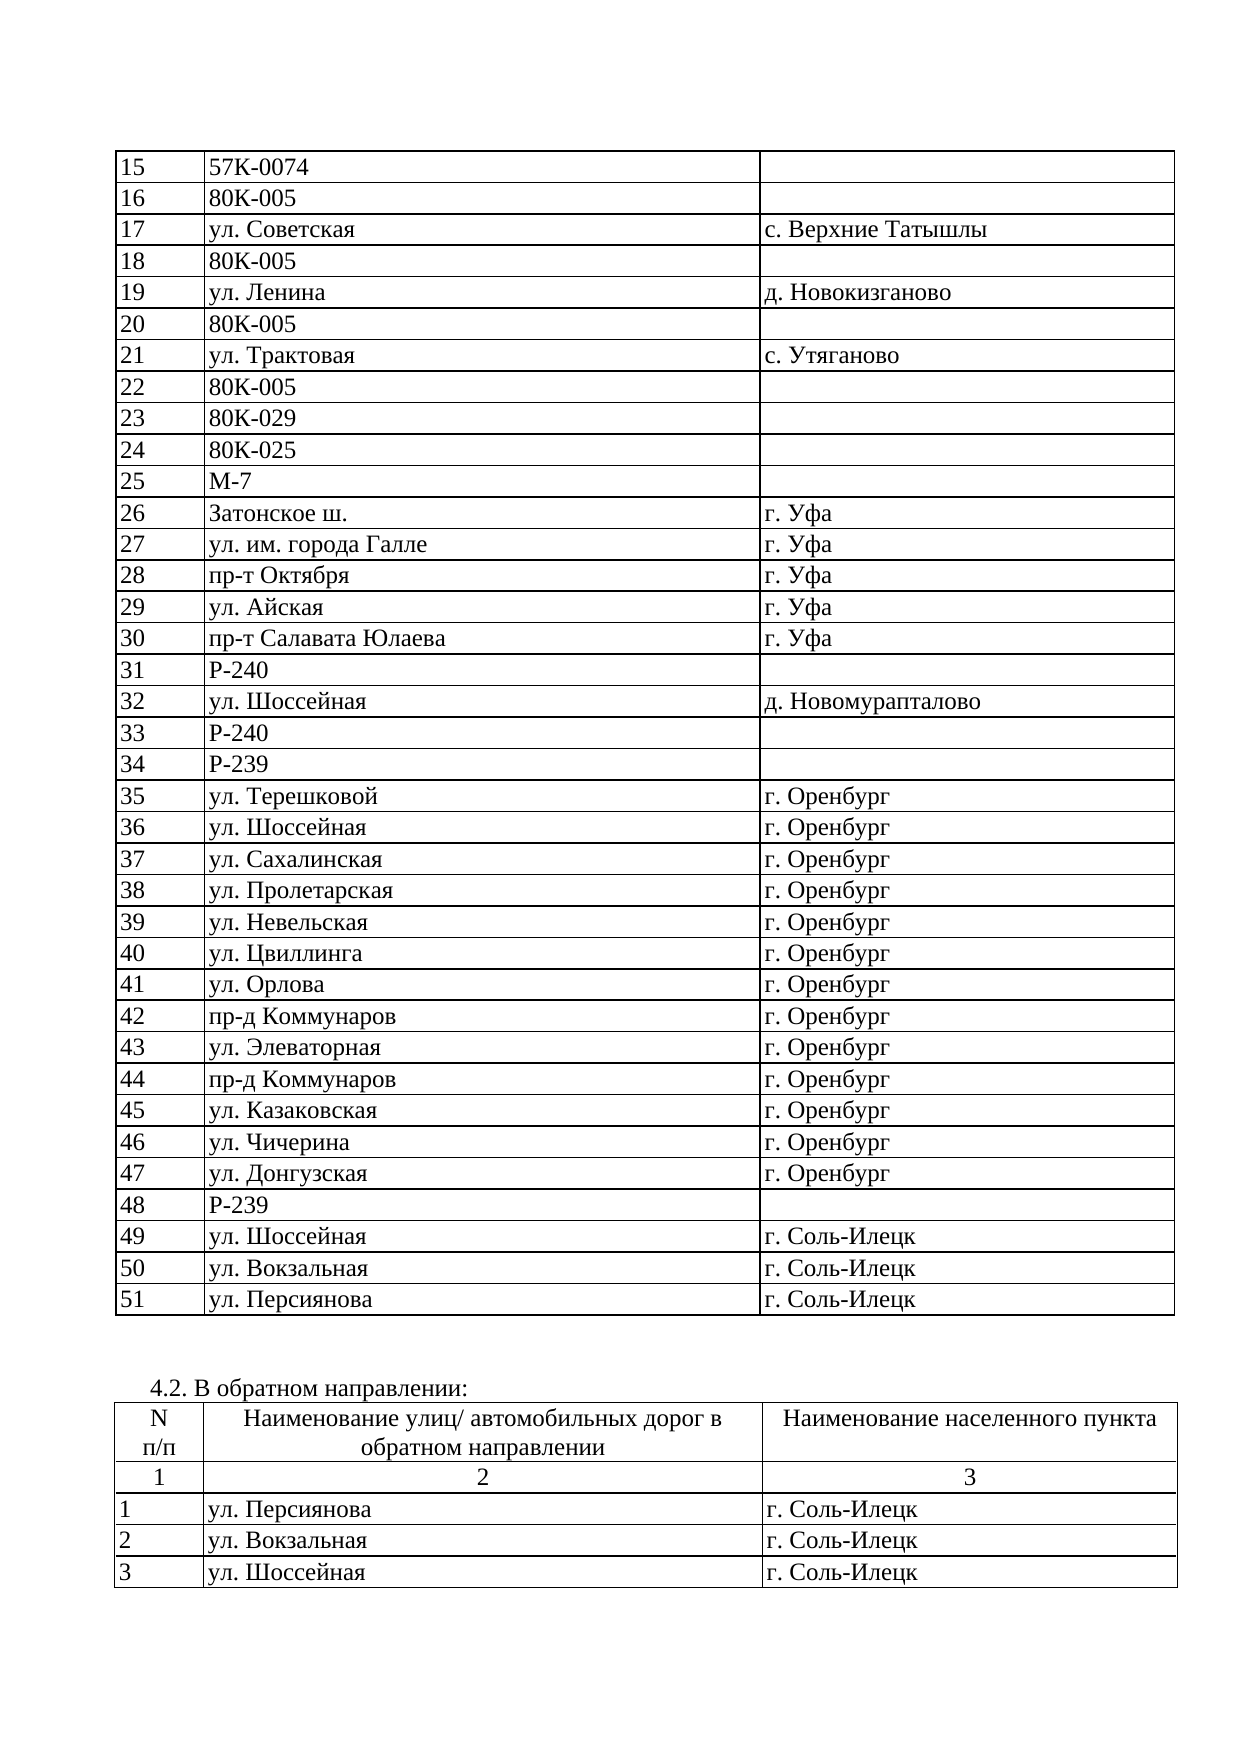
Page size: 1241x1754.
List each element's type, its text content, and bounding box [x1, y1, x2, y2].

table_cell [761, 183, 1174, 213]
table_cell 42 [117, 1001, 204, 1031]
table_cell 41 [117, 970, 204, 999]
table_cell г. Оренбург [761, 1127, 1174, 1157]
table_cell [761, 718, 1174, 748]
table_cell 32 [117, 686, 204, 716]
table_cell 27 [117, 529, 204, 559]
table_cell ул. Элеваторная [205, 1032, 759, 1062]
table_cell 46 [117, 1127, 204, 1157]
table_cell [761, 655, 1174, 685]
table_cell 35 [117, 781, 204, 811]
table_cell ул. Казаковская [205, 1095, 759, 1125]
table_cell г. Уфа [761, 592, 1174, 622]
table_cell 2 [115, 1525, 203, 1555]
table_cell ул. им. города Галле [205, 529, 759, 559]
table_cell 80К-005 [205, 183, 759, 213]
table_cell пр-д Коммунаров [205, 1064, 759, 1094]
table_cell [761, 152, 1174, 181]
table_cell 37 [117, 844, 204, 873]
table_cell 47 [117, 1158, 204, 1188]
table_cell г. Соль-Илецк [761, 1253, 1174, 1282]
table_cell г. Уфа [761, 623, 1174, 653]
table_cell г. Соль-Илецк [763, 1555, 1177, 1587]
table_cell 28 [117, 561, 204, 590]
table_cell Затонское ш. [205, 498, 759, 527]
table_cell 43 [117, 1032, 204, 1062]
table_cell 80К-029 [205, 403, 759, 433]
table_cell пр-т Салавата Юлаева [205, 623, 759, 653]
table_cell пр-т Октября [205, 561, 759, 590]
table_header Наименование улиц/ автомобильных дорог в обратном направлении [204, 1403, 762, 1461]
table_cell ул. Персиянова [204, 1494, 762, 1524]
table_cell г. Оренбург [761, 781, 1174, 811]
table_cell ул. Ленина [205, 277, 759, 307]
table_cell 39 [117, 907, 204, 936]
table_cell ул. Терешковой [205, 781, 759, 811]
table_cell ул. Айская [205, 592, 759, 622]
table_cell г. Оренбург [761, 812, 1174, 842]
table_cell г. Соль-Илецк [761, 1284, 1174, 1314]
table_cell 15 [117, 152, 204, 181]
table_cell 3 [763, 1461, 1177, 1492]
table_cell Р-239 [205, 749, 759, 779]
table_cell ул. Вокзальная [205, 1253, 759, 1282]
table_cell г. Оренбург [761, 1032, 1174, 1062]
table_cell [761, 466, 1174, 496]
table_cell 20 [117, 309, 204, 339]
table_cell 40 [117, 938, 204, 968]
table_cell ул. Цвиллинга [205, 938, 759, 968]
table_cell 26 [117, 498, 204, 527]
table_cell 80К-025 [205, 435, 759, 464]
table_cell г. Оренбург [761, 907, 1174, 936]
table_cell 29 [117, 592, 204, 622]
table_cell 50 [117, 1253, 204, 1282]
table_cell [761, 309, 1174, 339]
table_cell 44 [117, 1064, 204, 1094]
table_cell 17 [117, 215, 204, 244]
table_cell 16 [117, 183, 204, 213]
table_cell 23 [117, 403, 204, 433]
table_cell 22 [117, 372, 204, 402]
table_cell д. Новомурапталово [761, 686, 1174, 716]
table_cell 80К-005 [205, 246, 759, 276]
table_cell 1 [115, 1462, 203, 1492]
table_cell 80К-005 [205, 372, 759, 402]
table_cell 51 [117, 1284, 204, 1314]
table_cell пр-д Коммунаров [205, 1001, 759, 1031]
table_cell ул. Шоссейная [205, 686, 759, 716]
table_cell г. Оренбург [761, 1158, 1174, 1188]
text 4.2. В обратном направлении: [150, 1373, 1090, 1402]
table_cell [761, 749, 1174, 779]
table_cell ул. Персиянова [205, 1284, 759, 1314]
table_cell г. Уфа [761, 498, 1174, 527]
table_header Наименование населенного пункта [763, 1403, 1177, 1461]
table_cell 33 [117, 718, 204, 748]
table_cell ул. Трактовая [205, 340, 759, 370]
table_cell 38 [117, 875, 204, 905]
table_cell г. Соль-Илецк [763, 1524, 1177, 1555]
table_cell М-7 [205, 466, 759, 496]
table_cell Р-239 [205, 1190, 759, 1219]
table_cell 1 [115, 1493, 203, 1524]
table_cell 21 [117, 340, 204, 370]
table_cell ул. Сахалинская [205, 844, 759, 873]
table_cell [761, 372, 1174, 402]
table_cell ул. Шоссейная [204, 1557, 762, 1587]
table_cell г. Оренбург [761, 1001, 1174, 1031]
table_cell г. Оренбург [761, 970, 1174, 999]
table_cell г. Уфа [761, 561, 1174, 590]
table_cell ул. Советская [205, 215, 759, 244]
table_cell с. Утяганово [761, 340, 1174, 370]
table_cell 48 [117, 1190, 204, 1219]
table_cell 25 [117, 466, 204, 496]
table_cell г. Оренбург [761, 1095, 1174, 1125]
table_cell 2 [204, 1462, 762, 1492]
table_cell 80К-005 [205, 309, 759, 339]
table_cell ул. Невельская [205, 907, 759, 936]
table_cell 49 [117, 1221, 204, 1251]
table_cell 24 [117, 435, 204, 464]
table_cell г. Соль-Илецк [761, 1221, 1174, 1251]
table_cell 45 [117, 1095, 204, 1125]
table_cell Р-240 [205, 718, 759, 748]
table_cell ул. Шоссейная [205, 1221, 759, 1251]
table_cell ул. Донгузская [205, 1158, 759, 1188]
table_cell д. Новокизганово [761, 277, 1174, 307]
table_cell ул. Чичерина [205, 1127, 759, 1157]
table_cell с. Верхние Татышлы [761, 215, 1174, 244]
table_cell 19 [117, 277, 204, 307]
table_cell 31 [117, 655, 204, 685]
table_cell г. Соль-Илецк [763, 1492, 1177, 1524]
table_cell Р-240 [205, 655, 759, 685]
table_cell г. Оренбург [761, 1064, 1174, 1094]
table_cell г. Оренбург [761, 938, 1174, 968]
table_cell [761, 246, 1174, 276]
table_cell г. Оренбург [761, 844, 1174, 873]
table_cell ул. Пролетарская [205, 875, 759, 905]
table_cell ул. Орлова [205, 970, 759, 999]
table_cell [761, 1190, 1174, 1219]
table_cell 36 [117, 812, 204, 842]
table_cell ул. Шоссейная [205, 812, 759, 842]
table_cell г. Оренбург [761, 875, 1174, 905]
table_cell [761, 403, 1174, 433]
table_cell 34 [117, 749, 204, 779]
table_cell 18 [117, 246, 204, 276]
table_cell ул. Вокзальная [204, 1525, 762, 1555]
table_cell [761, 435, 1174, 464]
table_header N п/п [115, 1403, 203, 1461]
table_cell г. Уфа [761, 529, 1174, 559]
table_cell 57К-0074 [205, 152, 759, 181]
table_cell 3 [115, 1556, 203, 1587]
table_cell 30 [117, 623, 204, 653]
